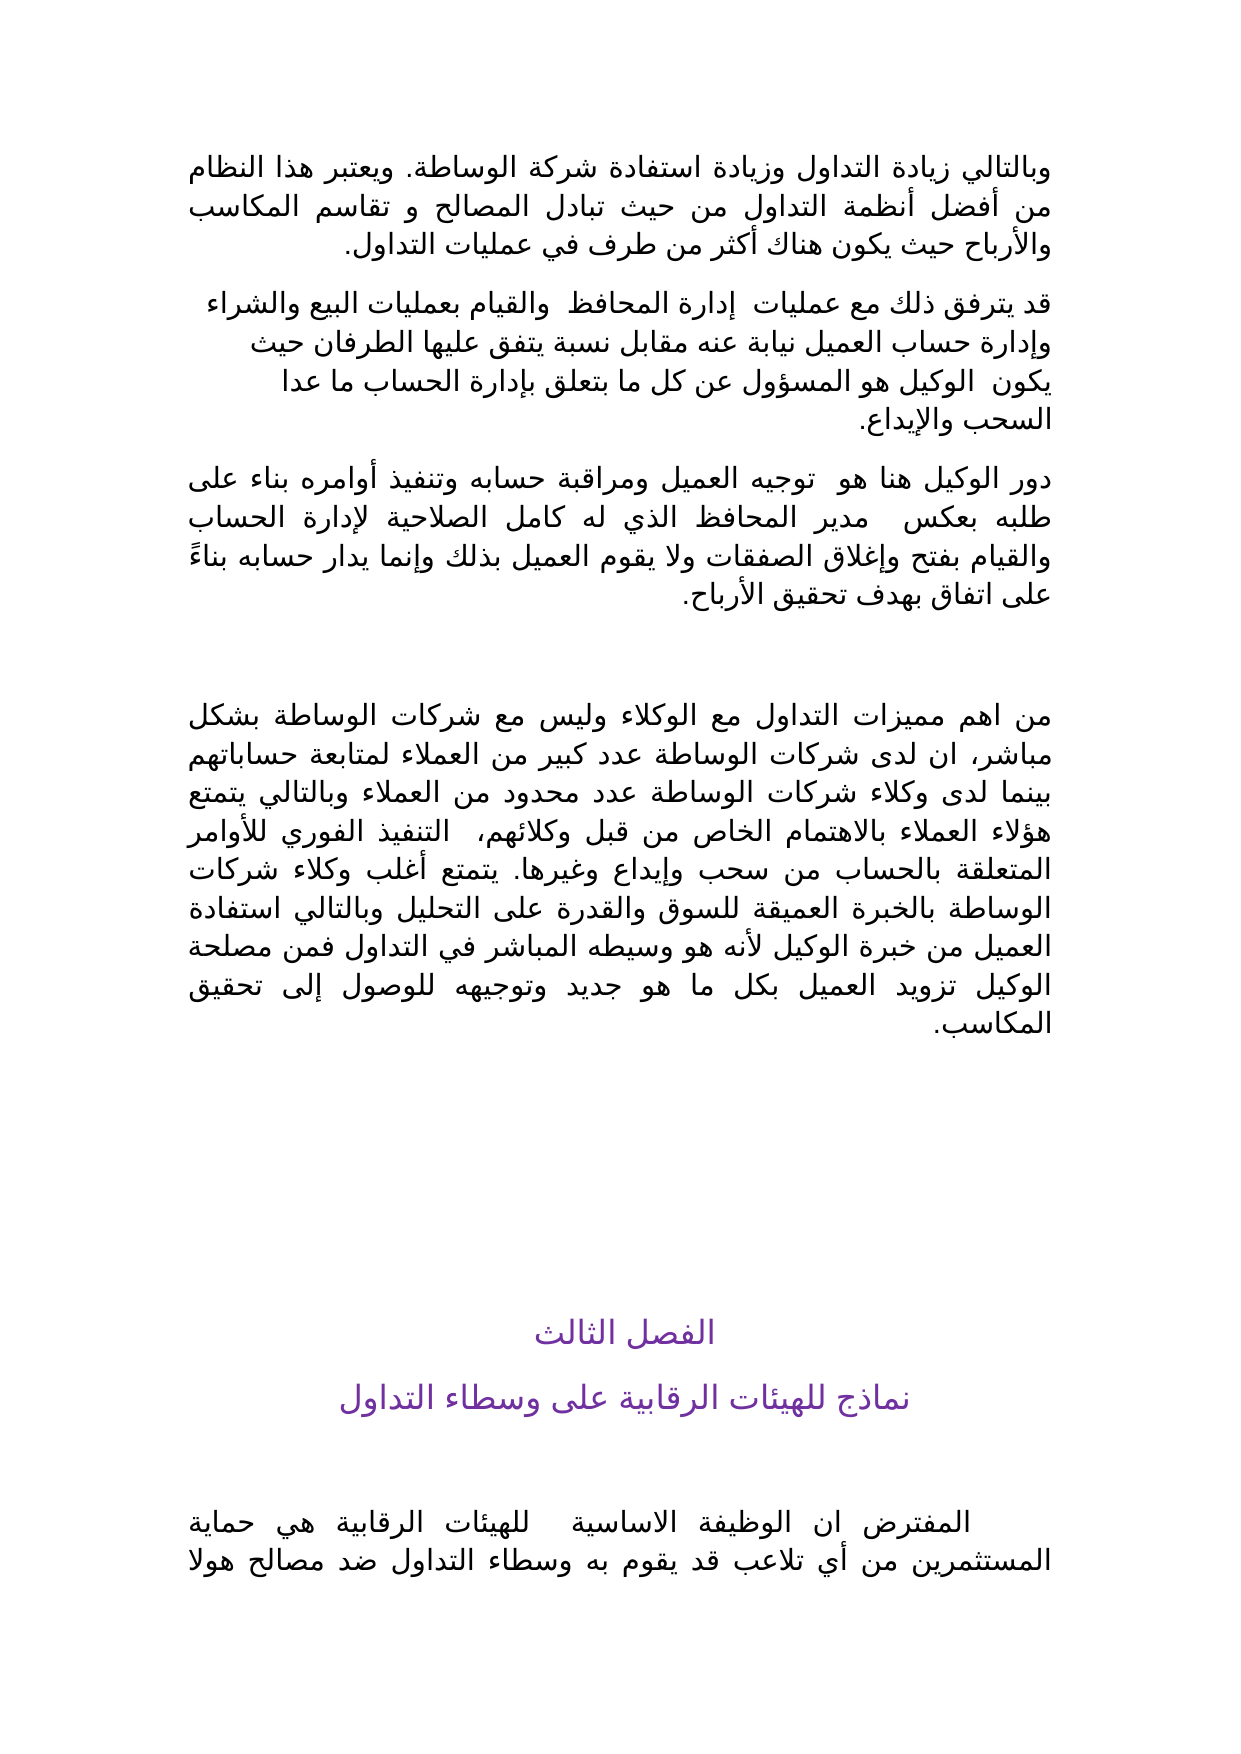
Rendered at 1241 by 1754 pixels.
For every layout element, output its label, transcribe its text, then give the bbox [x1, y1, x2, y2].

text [187, 1505, 1053, 1577]
text قد يترفق ذلك مع عمليات إدارة المحافظ والقيام بعمليات البيع والشراء وإدارة حساب العميل نيابة عنه مقابل نسبة يتفق عليها الطرفان حيث يكون الوكيل هو المسؤول عن كل ما بتعلق بإدارة الحساب ما عدا السحب والإيداع. [187, 286, 1053, 436]
text نماذج للهيئات الرقابية على وسطاء التداول [187, 1378, 1053, 1416]
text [187, 150, 1053, 261]
text دور الوكيل هنا هو توجيه العميل ومراقبة حسابه وتنفيذ أوامره بناء على طلبه بعكس مدير المحافظ الذي له كامل الصلاحية لإدارة الحساب والقيام بفتح وإغلاق الصفقات ولا يقوم العميل بذلك وإنما يدار حسابه بناءً على اتفاق بهدف تحقيق الأرباح. [187, 461, 1053, 611]
text الفصل الثالث [187, 1313, 1053, 1351]
text من اهم مميزات التداول مع الوكلاء وليس مع شركات الوساطة بشكل مباشر، ان لدى شركات الوساطة عدد كبير من العملاء لمتابعة حساباتهم بينما لدى وكلاء شركات الوساطة عدد محدود من العملاء وبالتالي يتمتع هؤلاء العملاء بالاهتمام الخاص من قبل وكلائهم، التنفيذ الفوري للأوامر المتعلقة بالحساب من سحب وإيداع وغيرها. يتمتع أغلب وكلاء شركات الوساطة بالخبرة العميقة للسوق والقدرة على التحليل وبالتالي استفادة العميل من خبرة الوكيل لأنه هو وسيطه المباشر في التداول فمن مصلحة الوكيل تزويد العميل بكل ما هو جديد وتوجيهه للوصول إلى تحقيق المكاسب. [187, 698, 1053, 1040]
